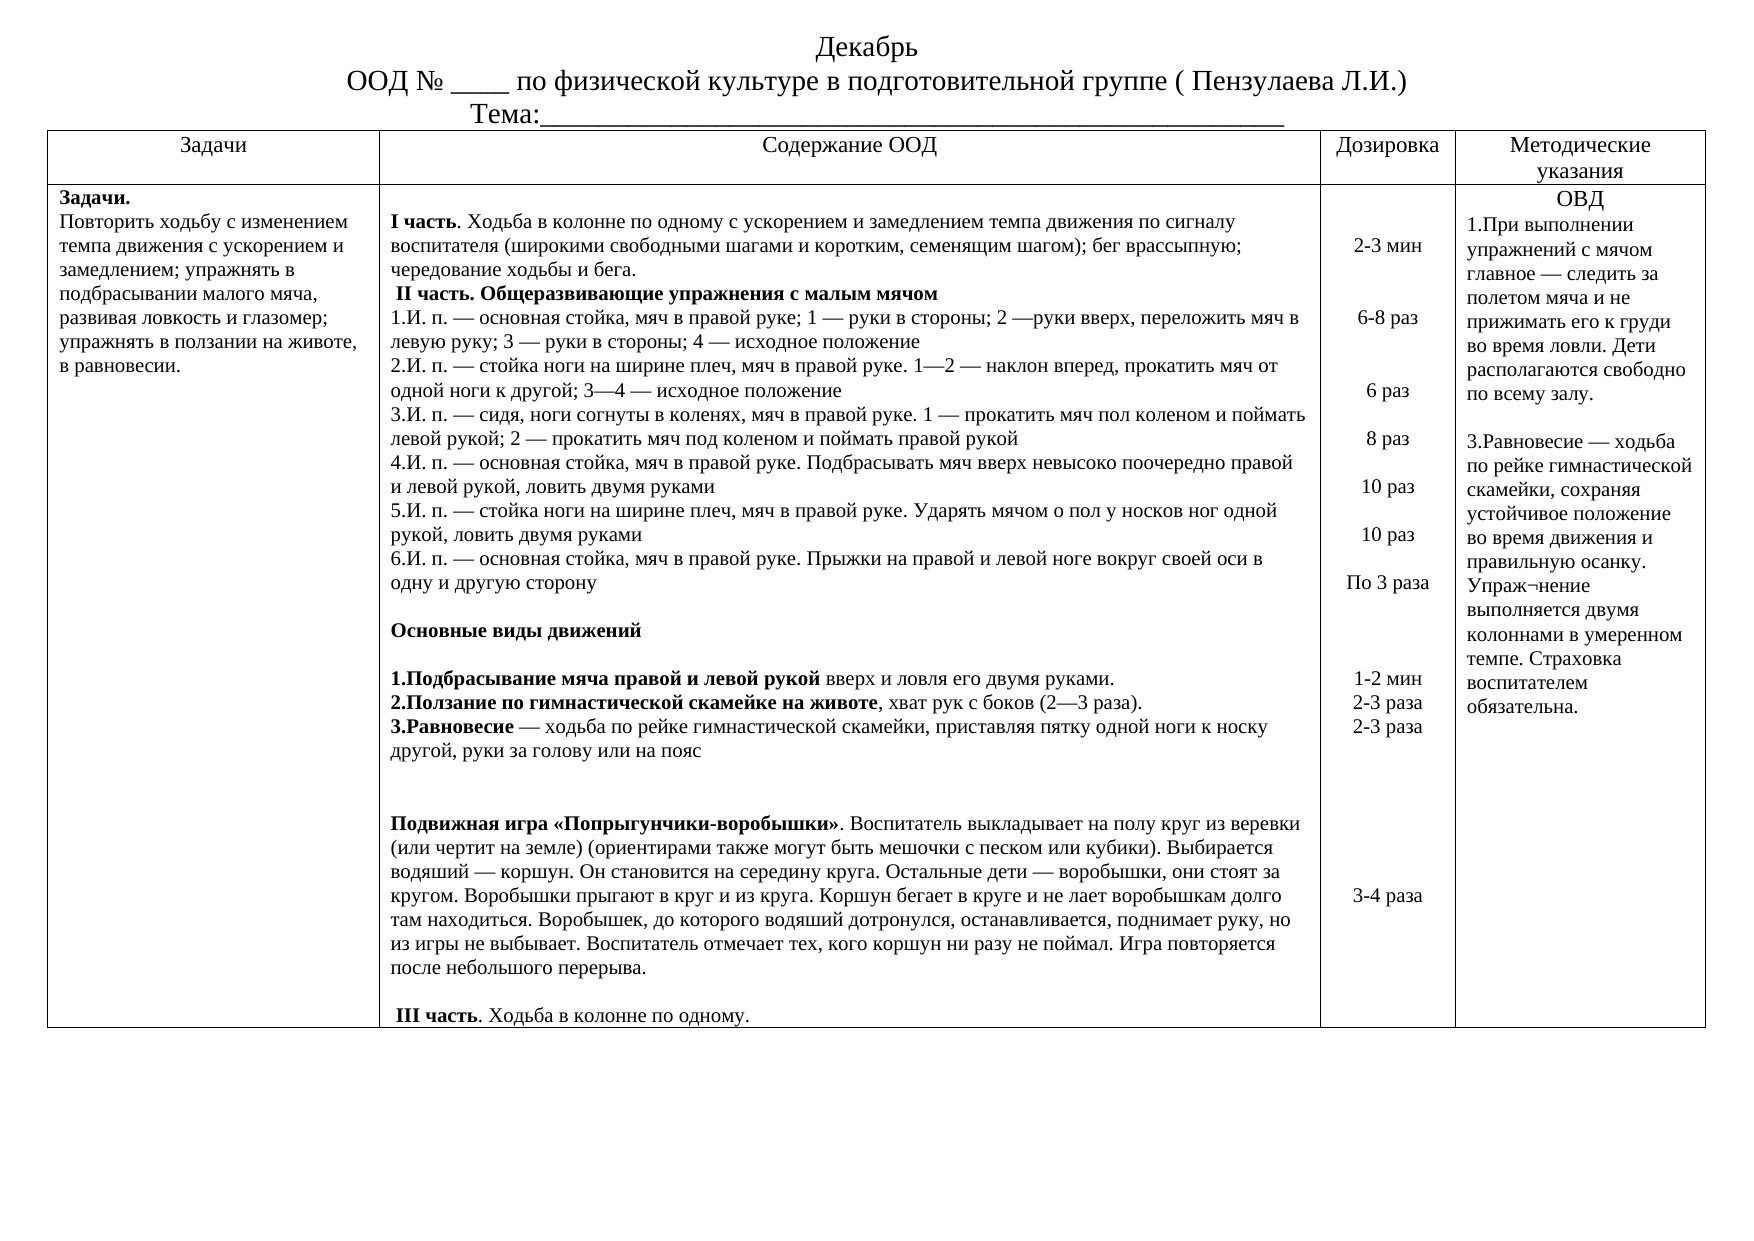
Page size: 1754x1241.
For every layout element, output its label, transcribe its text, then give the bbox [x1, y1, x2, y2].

table_cell ОВД [1456, 185, 1705, 211]
table_header Методические указания [1456, 131, 1705, 184]
text Декабрь [59, 29, 1695, 63]
table_cell I часть. Ходьба в колонне по одному с ускорением и замедлением темпа движения по сигналу воспитателя (широкими свободными шагами и коротким, семенящим шагом); бег врассыпную; чередование ходьбы и бега. II часть. Общеразвивающие упражнения с малым мячом 1.И. п. — основная стойка, мяч в правой руке; 1 — руки в стороны; 2 —руки вверх, переложить мяч в левую руку; 3 — руки в стороны; 4 — исходное положение 2.И. п. — стойка ноги на ширине плеч, мяч в правой руке. 1—2 — наклон вперед, прокатить мяч от одной ноги к другой; 3—4 — исходное положение 3.И. п. — сидя, ноги согнуты в коленях, мяч в правой руке. 1 — прокатить мяч пол коленом и поймать левой рукой; 2 — прокатить мяч под коленом и поймать правой рукой 4.И. п. — основная стойка, мяч в правой руке. Подбрасывать мяч вверх невысоко поочередно правой и левой рукой, ловить двумя руками 5.И. п. — стойка ноги на ширине плеч, мяч в правой руке. Ударять мячом о пол у носков ног одной рукой, ловить двумя руками 6.И. п. — основная стойка, мяч в правой руке. Прыжки на правой и левой ноге вокруг своей оси в одну и другую сторону Основные виды движений 1.Подбрасывание мяча правой и левой рукой вверх и ловля его двумя руками. 2.Ползание по гимнастической скамейке на животе, хват рук с боков (2—3 раза). 3.Равновесие — ходьба по рейке гимнастической скамейки, приставляя пятку одной ноги к носку другой, руки за голову или на пояс Подвижная игра «Попрыгунчики-воробышки». Воспитатель выкладывает на полу круг из веревки (или чертит на земле) (ориентирами также могут быть мешочки с песком или кубики). Выбирается водяший — коршун. Он становится на середину круга. Остальные дети — воробышки, они стоят за кругом. Воробышки прыгают в круг и из круга. Коршун бегает в круге и не лает воробышкам долго там находиться. Воробышек, до которого водяший дотронулся, останавливается, поднимает руку, но из игры не выбывает. Воспитатель отмечает тех, кого коршун ни разу не поймал. Игра повторяется после небольшого перерыва. III часть. Ходьба в колонне по одному. [380, 185, 1320, 1027]
text Тема:___________________________________________________ [59, 97, 1695, 130]
table_cell 1.При выполнении упражнений с мячом главное — следить за полетом мяча и не прижимать его к груди во время ловли. Дети располагаются свободно по всему залу. 3.Равновесие — ходьба по рейке гимнастической скамейки, сохраняя устойчивое положение во время движения и правильную осанку. Упраж¬нение выполняется двумя колоннами в умеренном темпе. Страховка воспитателем обязательна. [1456, 211, 1705, 1027]
table_header Содержание ООД [380, 131, 1320, 184]
table_header Задачи [48, 131, 379, 184]
table_cell Задачи. Повторить ходьбу с изменением темпа движения с ускорением и замедлением; упражнять в подбрасывании малого мяча, развивая ловкость и глазомер; упражнять в ползании на животе, в равновесии. [48, 185, 379, 1027]
table_cell 2-3 мин 6-8 раз 6 раз 8 раз 10 раз 10 раз По 3 раза 1-2 мин 2-3 раза 2-3 раза 3-4 раза [1321, 185, 1455, 1027]
table_header Дозировка [1321, 131, 1455, 184]
text ООД № ____ по физической культуре в подготовительной группе ( Пензулаева Л.И.) [59, 63, 1695, 97]
